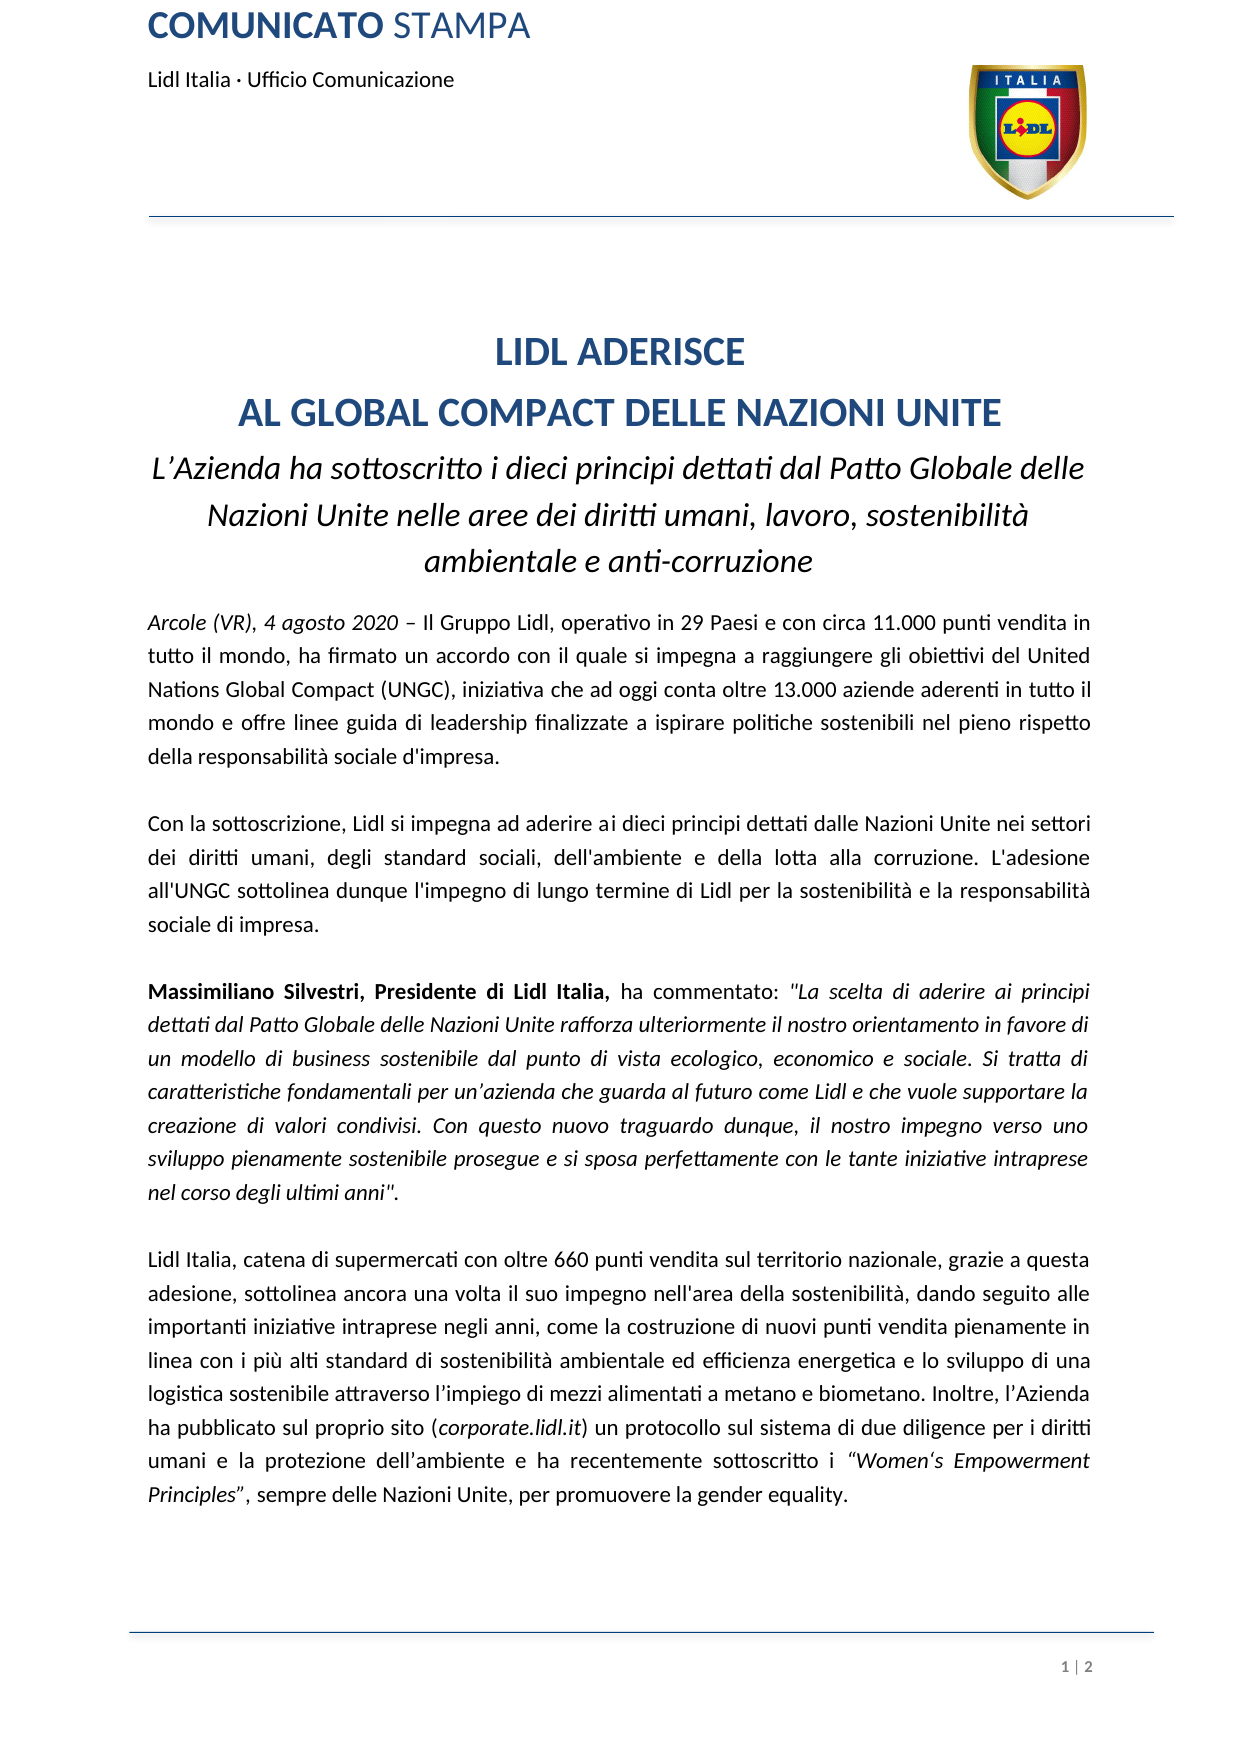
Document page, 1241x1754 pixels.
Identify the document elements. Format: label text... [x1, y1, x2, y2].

text Lidl Italia, catena di supermercati con oltre 660 punti vendita sul territorio nazionale, grazie a questa adesione, sottolinea ancora una volta il suo impegno nell'area della sostenibilità, dando seguito alle importanti iniziative intraprese negli anni, come la costruzione di nuovi punti vendita pienamente in linea con i più alti standard di sostenibilità ambientale ed efficienza energetica e lo sviluppo di una logistica sostenibile attraverso l’impiego di mezzi alimentati a metano e biometano. Inoltre, l’Azienda ha pubblicato sul proprio sito (corporate.lidl.it) un protocollo sul sistema di due diligence per i diritti umani e la protezione dell’ambiente e ha recentemente sottoscritto i “Women‘s Empowerment Principles”, sempre delle Nazioni Unite, per promuovere la gender equality. [148, 1245, 1092, 1508]
text AL GLOBAL COMPACT DELLE NAZIONI UNITE [148, 386, 1092, 437]
text Arcole (VR), 4 agosto 2020 – Il Gruppo Lidl, operativo in 29 Paesi e con circa 11.000 punti vendita in tutto il mondo, ha firmato un accordo con il quale si impegna a raggiungere gli obiettivi del United Nations Global Compact (UNGC), iniziativa che ad oggi conta oltre 13.000 aziende aderenti in tutto il mondo e offre linee guida di leadership finalizzate a ispirare politiche sostenibili nel pieno rispetto della responsabilità sociale d'impresa. [148, 608, 1092, 770]
text lidl ADERISCE [148, 325, 1092, 376]
text L’Azienda ha sottoscritto i dieci principi dettati dal Patto Globale delle Nazioni Unite nelle aree dei diritti umani, lavoro, sostenibilità ambientale e anti-corruzione [148, 447, 1092, 581]
picture [968, 65, 1087, 200]
text Massimiliano Silvestri, Presidente di Lidl Italia, ha commentato: "La scelta di aderire ai principi dettati dal Patto Globale delle Nazioni Unite rafforza ulteriormente il nostro orientamento in favore di un modello di business sostenibile dal punto di vista ecologico, economico e sociale. Si tratta di caratteristiche fondamentali per un’azienda che guarda al futuro come Lidl e che vuole supportare la creazione di valori condivisi. Con questo nuovo traguardo dunque, il nostro impegno verso uno sviluppo pienamente sostenibile prosegue e si sposa perfettamente con le tante iniziative intraprese nel corso degli ultimi anni". [148, 977, 1092, 1206]
text Con la sottoscrizione, Lidl si impegna ad aderire ai dieci principi dettati dalle Nazioni Unite nei settori dei diritti umani, degli standard sociali, dell'ambiente e della lotta alla corruzione. L'adesione all'UNGC sottolinea dunque l'impegno di lungo termine di Lidl per la sostenibilità e la responsabilità sociale di impresa. [148, 809, 1092, 938]
